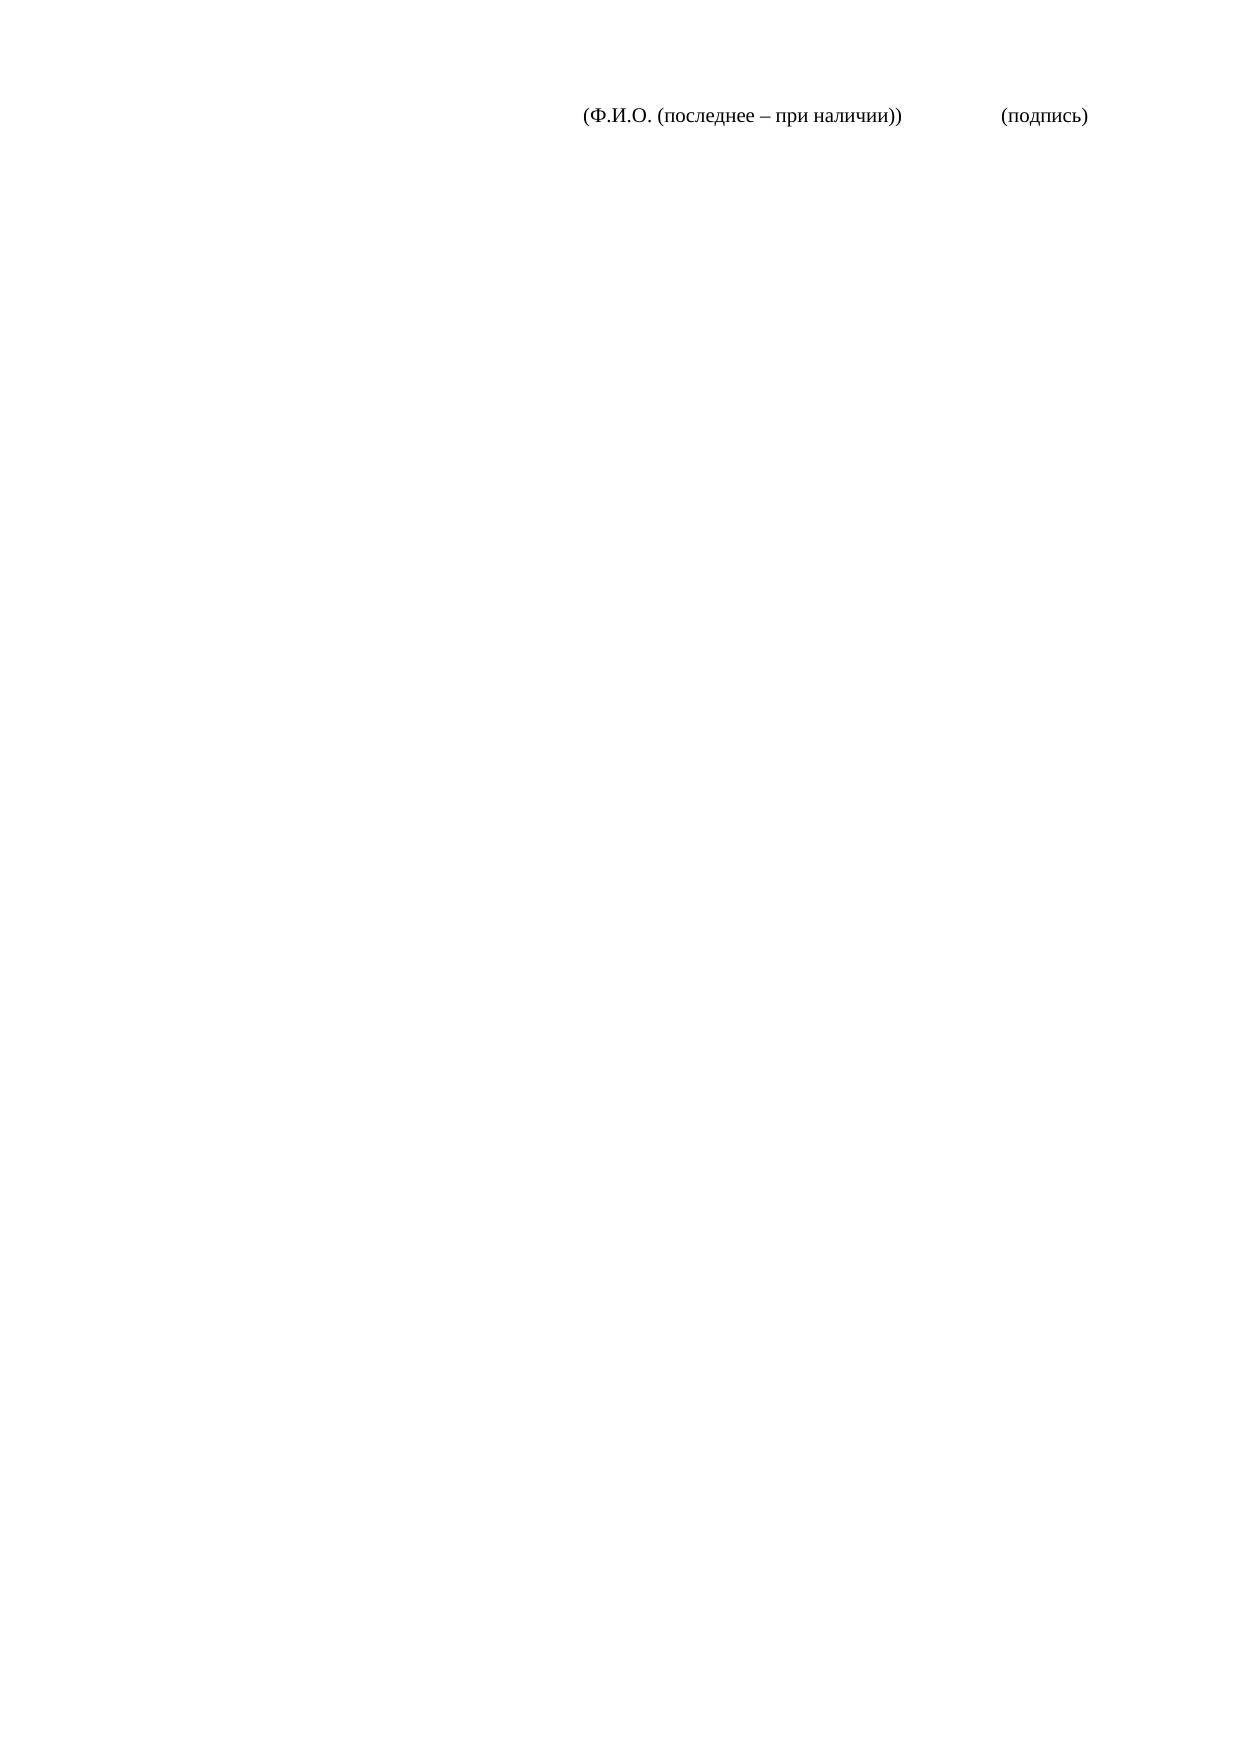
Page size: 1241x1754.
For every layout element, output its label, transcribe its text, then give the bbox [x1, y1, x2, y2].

text (Ф.И.О. (последнее – при наличии)) (подпись) [546, 103, 1152, 127]
